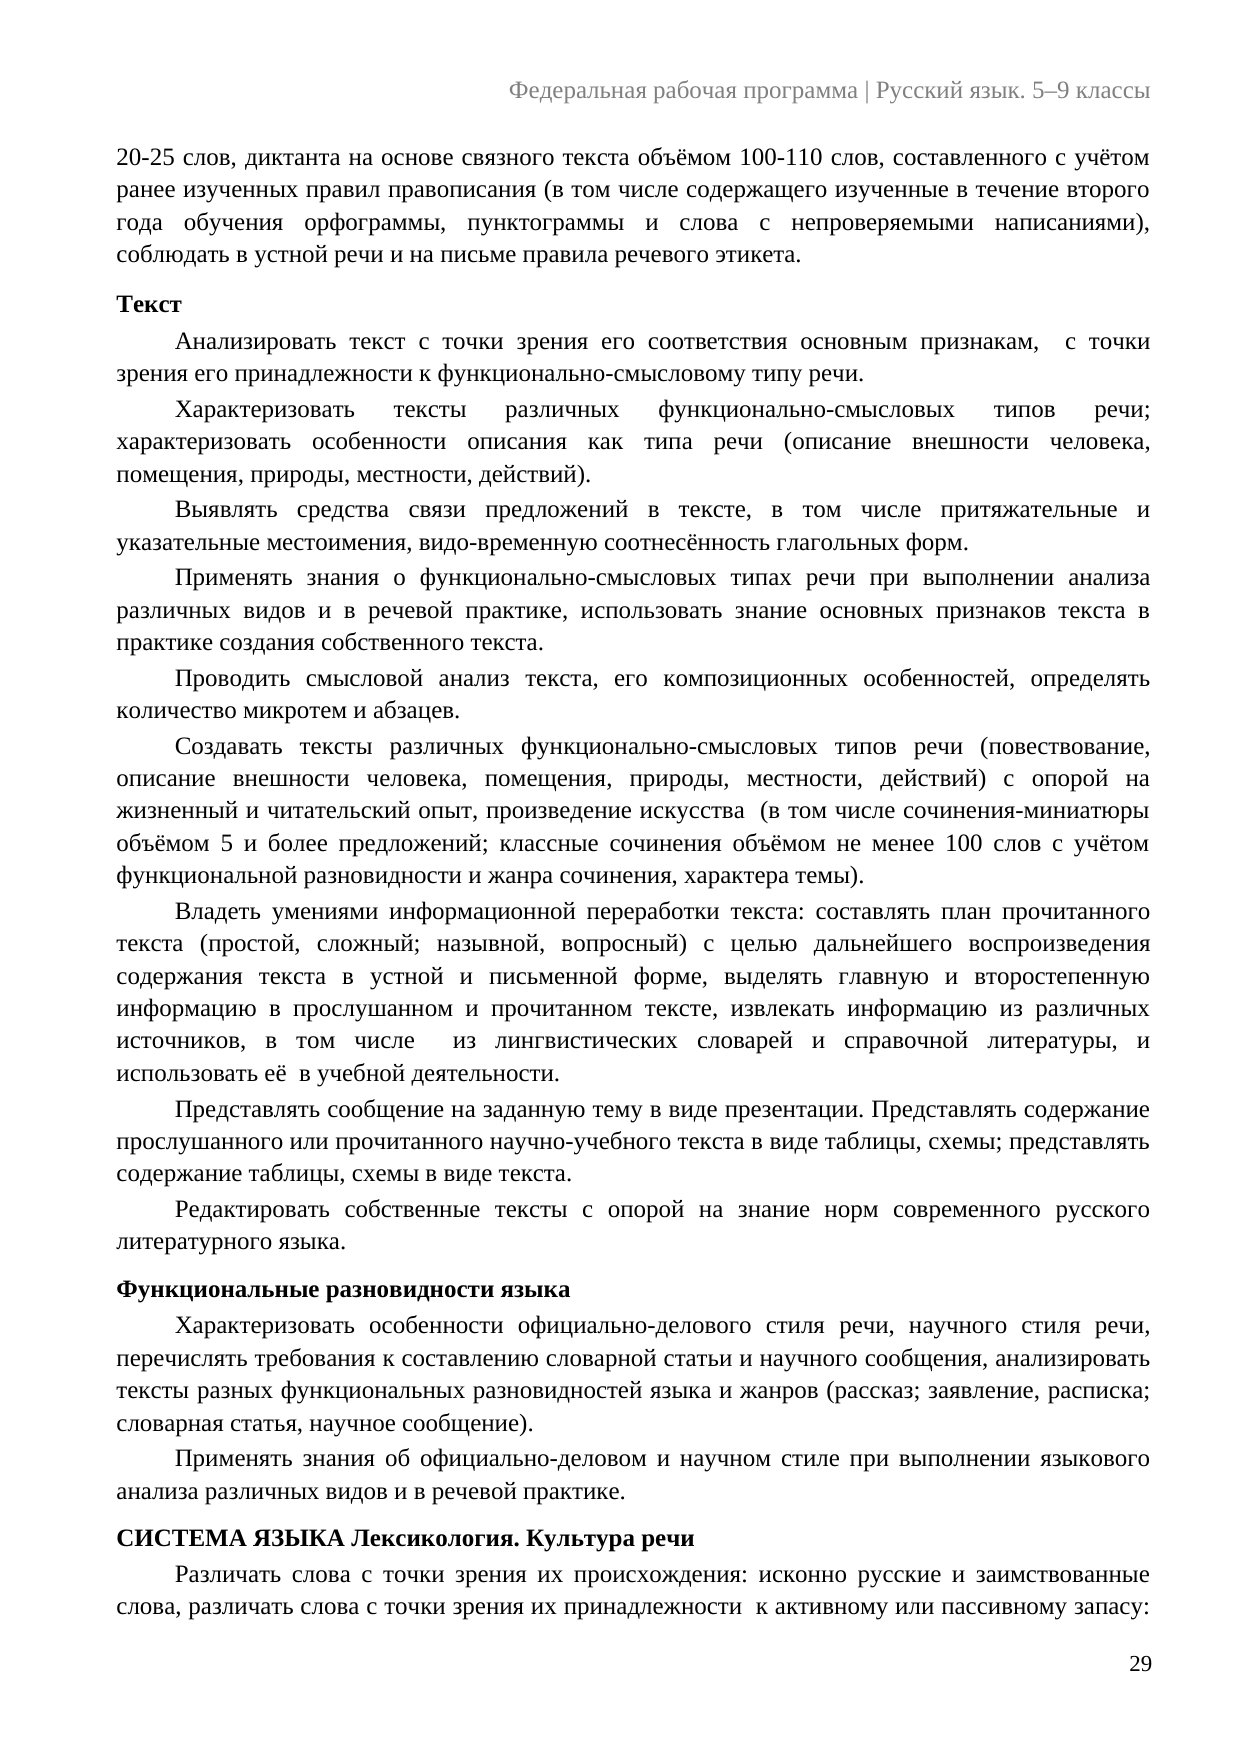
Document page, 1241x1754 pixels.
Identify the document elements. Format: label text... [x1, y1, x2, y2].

text Проводить смысловой анализ текста, его композиционных особенностей, определять количество микротем и абзацев. [116, 663, 1151, 724]
text Характеризовать тексты различных функционально-смысловых типов речи; характеризовать особенности описания как типа речи (описание внешности человека, помещения, природы, местности, действий). [116, 394, 1151, 487]
subtitle СИСТЕМА ЯЗЫКА Лексикология. Культура речи [116, 1523, 1154, 1552]
text Анализировать текст с точки зрения его соответствия основным признакам, с точки зрения его принадлежности к функционально-смысловому типу речи. [116, 326, 1151, 387]
subtitle Текст [116, 289, 1154, 318]
text Выявлять средства связи предложений в тексте, в том числе притяжательные и указательные местоимения, видо-временную соотнесённость глагольных форм. [116, 494, 1151, 556]
text Создавать тексты различных функционально-смысловых типов речи (повествование, описание внешности человека, помещения, природы, местности, действий) с опорой на жизненный и читательский опыт, произведение искусства (в том числе сочинения-миниатюры объёмом 5 и более предложений; классные сочинения объёмом не менее 100 слов с учётом функциональной разновидности и жанра сочинения, характера темы). [116, 731, 1151, 889]
text Применять знания об официально-деловом и научном стиле при выполнении языкового анализа различных видов и в речевой практике. [116, 1443, 1151, 1504]
text Характеризовать особенности официально-делового стиля речи, научного стиля речи, перечислять требования к составлению словарной статьи и научного сообщения, анализировать тексты разных функциональных разновидностей языка и жанров (рассказ; заявление, расписка; словарная статья, научное сообщение). [116, 1311, 1151, 1436]
text Представлять сообщение на заданную тему в виде презентации. Представлять содержание прослушанного или прочитанного научно-учебного текста в виде таблицы, схемы; представлять содержание таблицы, схемы в виде текста. [116, 1094, 1151, 1187]
text Редактировать собственные тексты с опорой на знание норм современного русского литературного языка. [116, 1194, 1151, 1255]
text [116, 142, 1151, 268]
text Применять знания о функционально-смысловых типах речи при выполнении анализа различных видов и в речевой практике, использовать знание основных признаков текста в практике создания собственного текста. [116, 562, 1151, 656]
subtitle Функциональные разновидности языка [116, 1274, 1154, 1303]
text Владеть умениями информационной переработки текста: составлять план прочитанного текста (простой, сложный; назывной, вопросный) с целью дальнейшего воспроизведения содержания текста в устной и письменной форме, выделять главную и второстепенную информацию в прослушанном и прочитанном тексте, извлекать информацию из различных источников, в том числе из лингвистических словарей и справочной литературы, и использовать её в учебной деятельности. [116, 896, 1151, 1087]
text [116, 1559, 1151, 1620]
